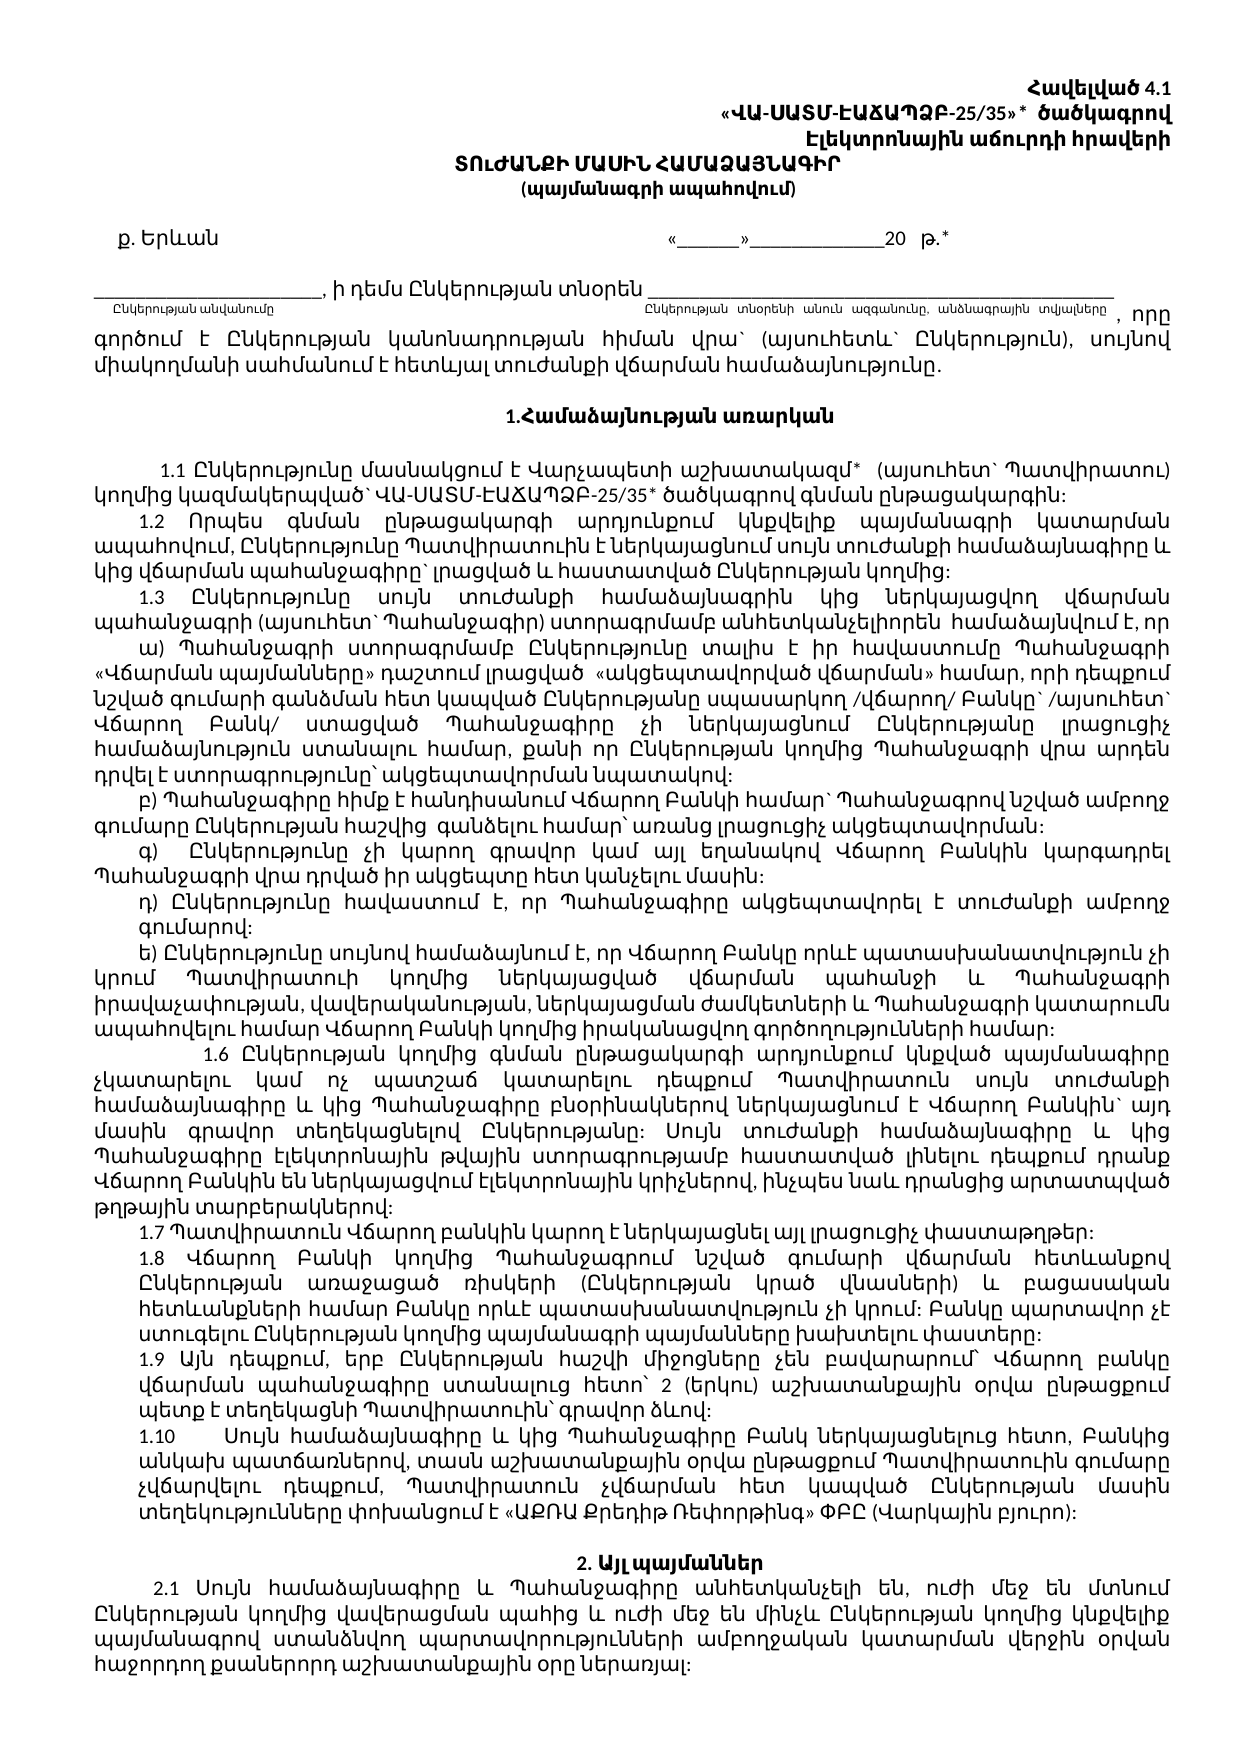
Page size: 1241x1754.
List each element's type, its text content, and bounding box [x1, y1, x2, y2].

text (պայմանագրի ապահովում) [94, 177, 1171, 199]
text Հավելված 4.1 [94, 75, 1171, 100]
text Ընկերության անվանումը Ընկերության տնօրենի անուն ազգանունը, անձնագրային տվյալները , որը գործում է Ընկերության կանոնադրության հիման վրա` (այսուհետև` Ընկերություն), սույնով միակողմանի սահմանում է հետևյալ տուժանքի վճարման համաձայնությունը. [94, 301, 1171, 377]
text 1.7 Պատվիրատուն Վճարող բանկին կարող է ներկայացնել այլ լրացուցիչ փաստաթղթեր: [138, 1219, 1171, 1245]
text 1.3 Ընկերությունը սույն տուժանքի համաձայնագրին կից ներկայացվող վճարման պահանջագրի (այսուհետ` Պահանջագիր) ստորագրմամբ անհետկանչելիորեն համաձայնվում է, որ [94, 584, 1171, 635]
text 1.2 Որպես գնման ընթացակարգի արդյունքում կնքվելիք պայմանագրի կատարման ապահովում, Ընկերությունը Պատվիրատուին է ներկայացնում սույն տուժանքի համաձայնագիրը և կից վճարման պահանջագիրը` լրացված և հաստատված Ընկերության կողմից: [94, 508, 1171, 584]
text ա) Պահանջագրի ստորագրմամբ Ընկերությունը տալիս է իր հավաստումը Պահանջագրի «Վճարման պայմանները» դաշտում լրացված «ակցեպտավորված վճարման» համար, որի դեպքում նշված գումարի գանձման հետ կապված Ընկերությանը սպասարկող /վճարող/ Բանկը` /այսուհետ` Վճարող Բանկ/ ստացված Պահանջագիրը չի ներկայացնում Ընկերությանը լրացուցիչ համաձայնություն ստանալու համար, քանի որ Ընկերության կողմից Պահանջագրի վրա արդեն դրվել է ստորագրությունը՝ ակցեպտավորման նպատակով: [94, 635, 1171, 787]
text «ՎԱ-ՍԱՏՄ-ԷԱՃԱՊՁԲ-25/35»* ծածկագրով [94, 100, 1171, 126]
text 1.6 Ընկերության կողմից գնման ընթացակարգի արդյունքում կնքված պայմանագիրը չկատարելու կամ ոչ պատշաճ կատարելու դեպքում Պատվիրատուն սույն տուժանքի համաձայնագիրը և կից Պահանջագիրը բնօրինակներով ներկայացնում է Վճարող Բանկին` այդ մասին գրավոր տեղեկացնելով Ընկերությանը: Սույն տուժանքի համաձայնագիրը և կից Պահանջագիրը էլեկտրոնային թվային ստորագրությամբ հաստատված լինելու դեպքում դրանք Վճարող Բանկին են ներկայացվում էլեկտրոնային կրիչներով, ինչպես նաև դրանցից արտատպված թղթային տարբերակներով: [94, 1042, 1171, 1219]
text գ) Ընկերությունը չի կարող գրավոր կամ այլ եղանակով Վճարող Բանկին կարգադրել Պահանջագրի վրա դրված իր ակցեպտը հետ կանչելու մասին: [94, 838, 1171, 889]
text բ) Պահանջագիրը հիմք է հանդիսանում Վճարող Բանկի համար` Պահանջագրով նշված ամբողջ գումարը Ընկերության հաշվից գանձելու համար՝ առանց լրացուցիչ ակցեպտավորման: [94, 787, 1171, 838]
text դ) Ընկերությունը հավաստում է, որ Պահանջագիրը ակցեպտավորել է տուժանքի ամբողջ գումարով: [138, 889, 1171, 940]
text Էլեկտրոնային աճուրդի հրավերի [94, 126, 1171, 151]
text ք. Երևան «______»_____________20 թ.* [94, 225, 1171, 250]
text 1.8 Վճարող Բանկի կողմից Պահանջագրում նշված գումարի վճարման հետևանքով Ընկերության առաջացած ռիսկերի (Ընկերության կրած վնասների) և բացասական հետևանքների համար Բանկը որևէ պատասխանատվություն չի կրում: Բանկը պարտավոր չէ ստուգելու Ընկերության կողմից պայմանագրի պայմանները խախտելու փաստերը: [138, 1245, 1171, 1347]
text 1.Համաձայնության առարկան [169, 403, 1171, 428]
text 2.1 Սույն համաձայնագիրը և Պահանջագիրը անհետկանչելի են, ուժի մեջ են մտնում Ընկերության կողմից վավերացման պահից և ուժի մեջ են մինչև Ընկերության կողմից կնքվելիք պայմանագրով ստանձնվող պարտավորությունների ամբողջական կատարման վերջին օրվան հաջորդող քսաներորդ աշխատանքային օրը ներառյալ: [94, 1575, 1171, 1677]
text 1.9 Այն դեպքում, երբ Ընկերության հաշվի միջոցները չեն բավարարում՝ Վճարող բանկը վճարման պահանջագիրը ստանալուց հետո՝ 2 (երկու) աշխատանքային օրվա ընթացքում պետք է տեղեկացնի Պատվիրատուին՝ գրավոր ձևով: [138, 1347, 1171, 1423]
text 1.10 Սույն համաձայնագիրը և կից Պահանջագիրը Բանկ ներկայացնելուց հետո, Բանկից անկախ պատճառներով, տասն աշխատանքային օրվա ընթացքում Պատվիրատուին գումարը չվճարվելու դեպքում, Պատվիրատուն չվճարման հետ կապված Ընկերության մասին տեղեկությունները փոխանցում է «ԱՔՌԱ Քրեդիթ Ռեփորթինգ» ՓԲԸ (Վարկային բյուրո): [138, 1423, 1171, 1524]
text 1.1 Ընկերությունը մասնակցում է Վարչապետի աշխատակազմ* (այսուհետ` Պատվիրատու) կողմից կազմակերպված` ՎԱ-ՍԱՏՄ-ԷԱՃԱՊՁԲ-25/35* ծածկագրով գնման ընթացակարգին: [94, 457, 1171, 508]
text ՏՈւԺԱՆՔԻ ՄԱՍԻՆ ՀԱՄԱՁԱՅՆԱԳԻՐ [94, 151, 1171, 177]
text 2. Այլ պայմաններ [169, 1550, 1171, 1575]
text ե) Ընկերությունը սույնով համաձայնում է, որ Վճարող Բանկը որևէ պատասխանատվություն չի կրում Պատվիրատուի կողմից ներկայացված վճարման պահանջի և Պահանջագրի իրավաչափության, վավերականության, ներկայացման ժամկետների և Պահանջագրի կատարումն ապահովելու համար Վճարող Բանկի կողմից իրականացվող գործողությունների համար: [94, 940, 1171, 1042]
text ______________________, ի դեմս Ընկերության տնօրեն _____________________________________________ [94, 276, 1171, 301]
